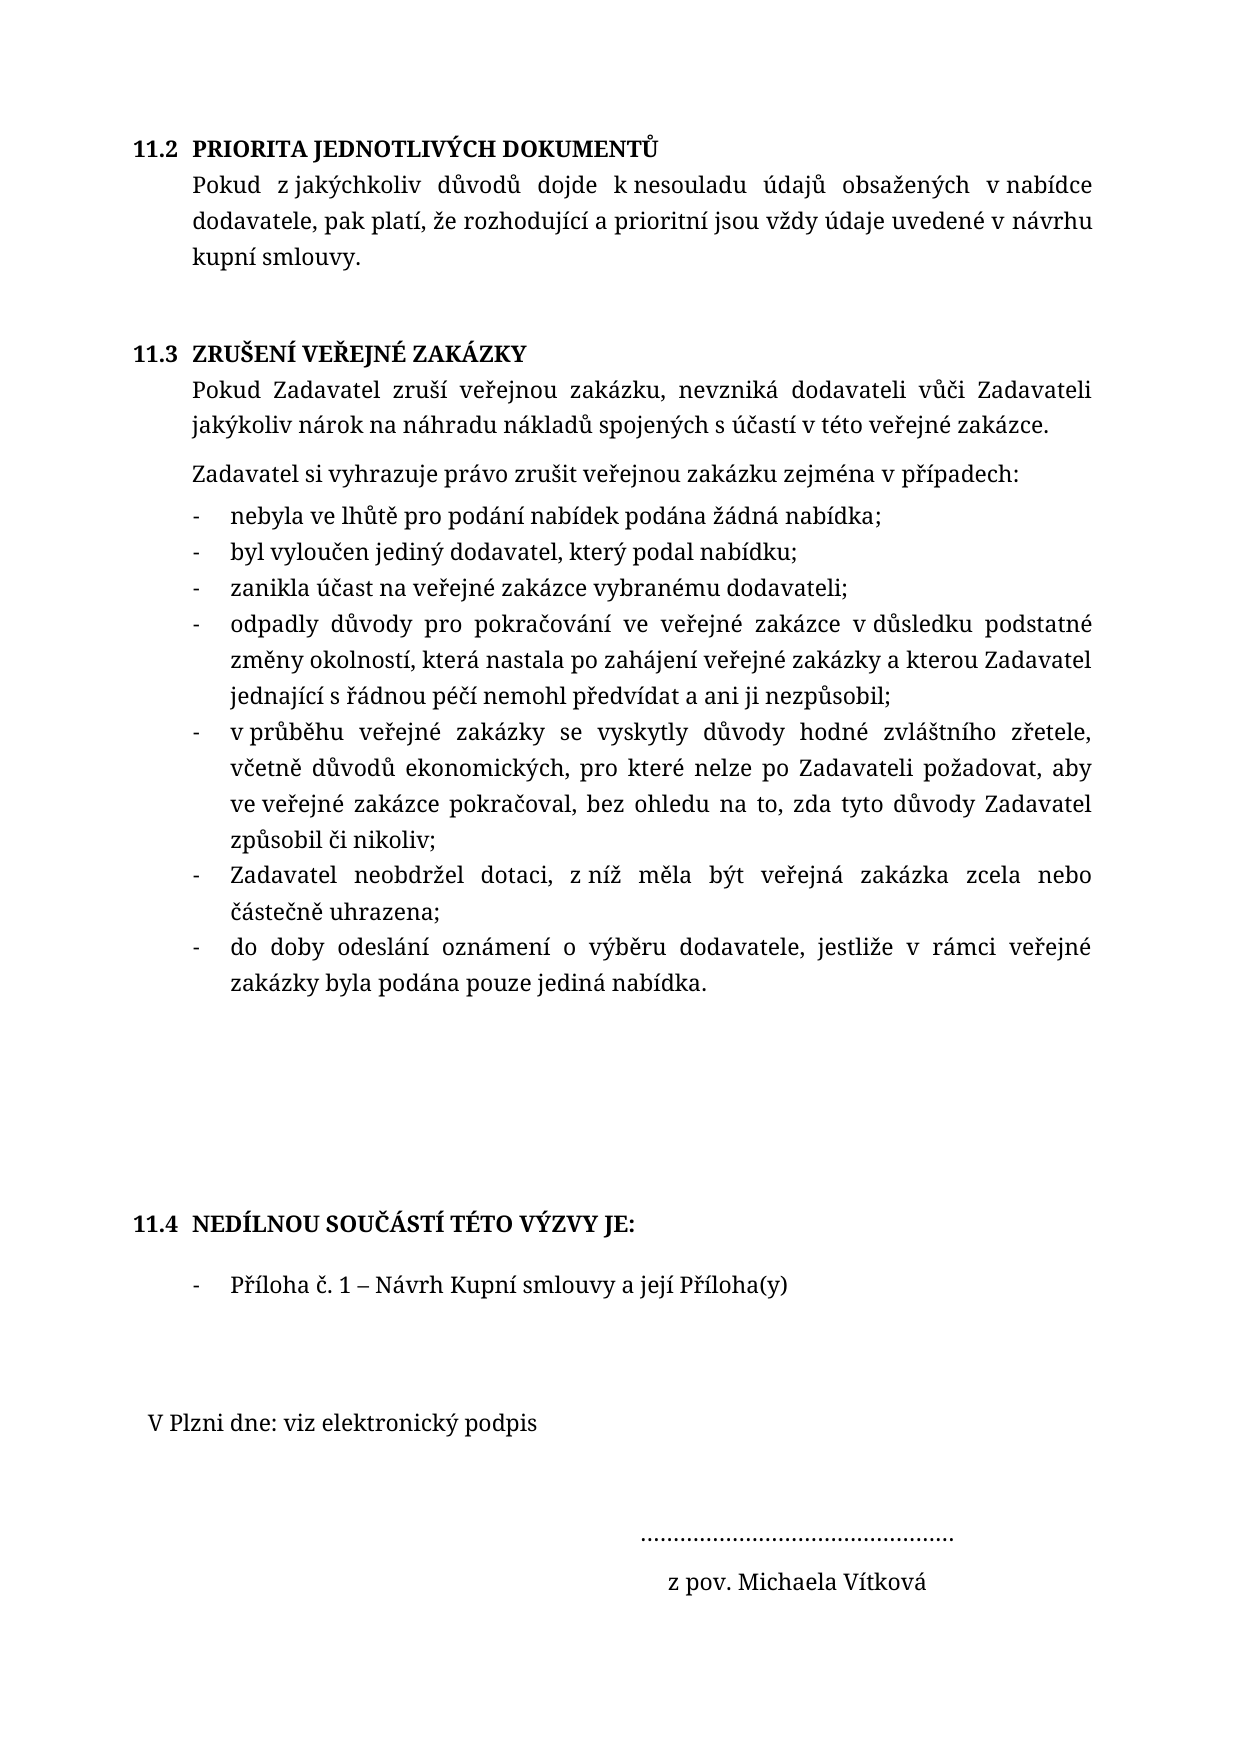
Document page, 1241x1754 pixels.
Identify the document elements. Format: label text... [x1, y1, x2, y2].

list zanikla účast na veřejné zakázce vybranému dodavateli; [193, 572, 1093, 603]
list v průběhu veřejné zakázky se vyskytly důvody hodné zvláštního zřetele, včetně důvodů ekonomických, pro které nelze po Zadavateli požadovat, aby ve veřejné zakázce pokračoval, bez ohledu na to, zda tyto důvody Zadavatel způsobil či nikoliv; [193, 716, 1093, 855]
subtitle Pokud Zadavatel zruší veřejnou zakázku, nevzniká dodavateli vůči Zadavateli jakýkoliv nárok na náhradu nákladů spojených s účastí v této veřejné zakázce. [192, 373, 1093, 441]
list do doby odeslání oznámení o výběru dodavatele, jestliže v rámci veřejné zakázky byla podána pouze jediná nabídka. [193, 931, 1093, 998]
text ………………………………………… [502, 1517, 1093, 1548]
subtitle NEDÍLNOU SOUČÁSTÍ TÉTO VÝZVY JE: [133, 1208, 1093, 1239]
subtitle PRIORITA JEDNOTLIVÝCH DOKUMENTŮ [133, 133, 1093, 164]
text z pov. Michaela Vítková [502, 1566, 1093, 1597]
list Zadavatel neobdržel dotaci, z níž měla být veřejná zakázka zcela nebo částečně uhrazena; [193, 859, 1093, 927]
text V Plzni dne: viz elektronický podpis [148, 1407, 1093, 1438]
text Pokud z jakýchkoliv důvodů dojde k nesouladu údajů obsažených v nabídce dodavatele, pak platí, že rozhodující a prioritní jsou vždy údaje uvedené v návrhu kupní smlouvy. [192, 169, 1093, 272]
list Příloha č. 1 – Návrh Kupní smlouvy a její Příloha(y) [193, 1269, 1093, 1300]
subtitle ZRUŠENÍ VEŘEJNÉ ZAKÁZKY [133, 338, 1093, 369]
list nebyla ve lhůtě pro podání nabídek podána žádná nabídka; [193, 500, 1093, 531]
text Zadavatel si vyhrazuje právo zrušit veřejnou zakázku zejména v případech: [192, 458, 1093, 489]
list odpadly důvody pro pokračování ve veřejné zakázce v důsledku podstatné změny okolností, která nastala po zahájení veřejné zakázky a kterou Zadavatel jednající s řádnou péčí nemohl předvídat a ani ji nezpůsobil; [193, 608, 1093, 711]
list byl vyloučen jediný dodavatel, který podal nabídku; [193, 536, 1093, 567]
